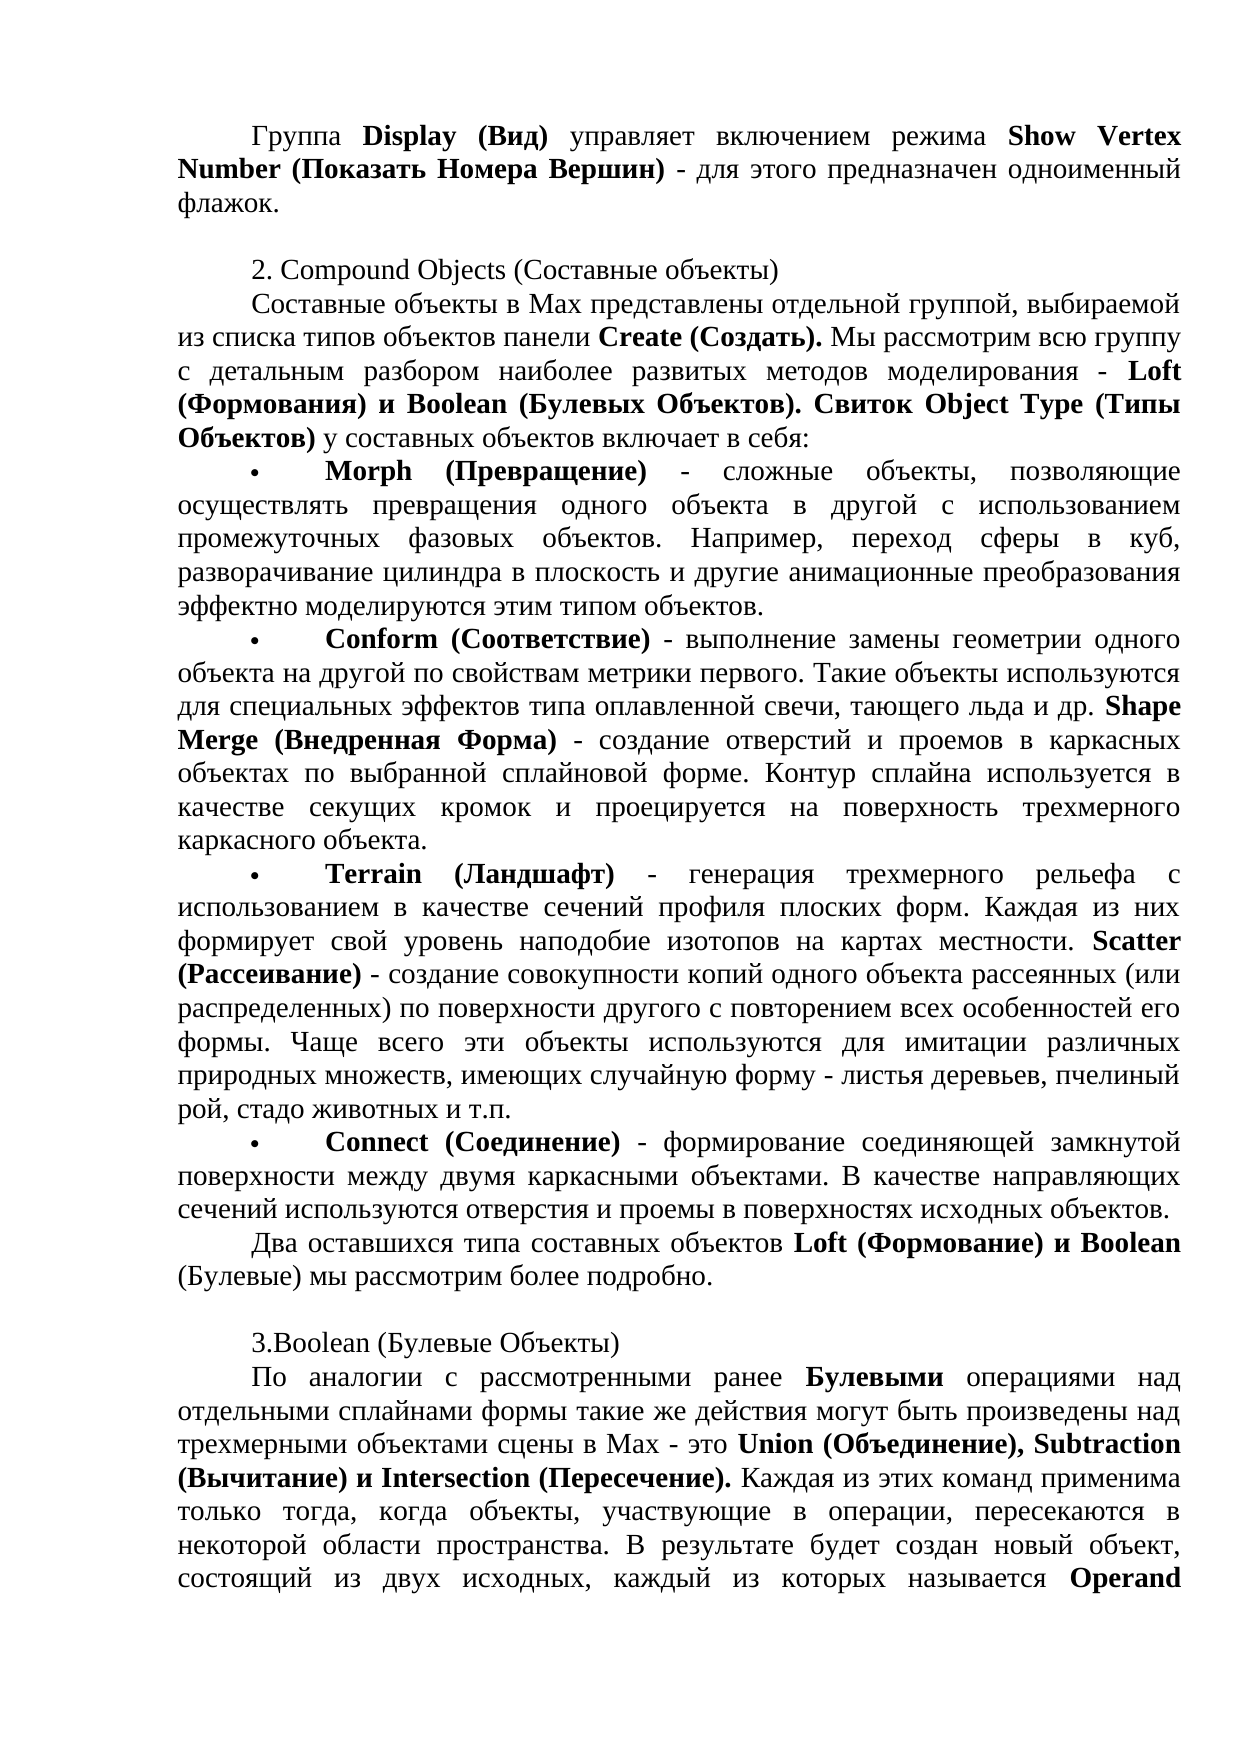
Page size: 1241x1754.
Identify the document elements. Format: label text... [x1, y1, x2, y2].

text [177, 1359, 1181, 1594]
text 3.Boolean (Булевые Объекты) [177, 1326, 1181, 1359]
list Morph (Превращение) - сложные объекты, позволяющие осуществлять превращения одного объекта в другой с использованием промежуточных фазовых объектов. Например, переход сферы в куб, разворачивание цилиндра в плоскость и другие анимационные преобразования эффектно моделируются этим типом объектов. [177, 453, 1181, 621]
text Группа Display (Вид) управляет включением режима Show Vertex Number (Показать Номера Вершин) - для этого предназначен одноименный флажок. [177, 118, 1181, 219]
list Connect (Соединение) - формирование соединяющей замкнутой поверхности между двумя каркасными объектами. В качестве направляющих сечений используются отверстия и проемы в поверхностях исходных объектов. [177, 1124, 1181, 1225]
text 2. Compound Objects (Составные объекты) [177, 252, 1181, 286]
text Составные объекты в Мах представлены отдельной группой, выбираемой из списка типов объектов панели Create (Создать). Мы рассмотрим всю группу с детальным разбором наиболее развитых методов моделирования - Loft (Формования) и Boolean (Булевых Объектов). Свиток Object Type (Типы Объектов) у составных объектов включает в себя: [177, 286, 1181, 453]
text Два оставшихся типа составных объектов Loft (Формование) и Boolean (Булевые) мы рассмотрим более подробно. [177, 1225, 1181, 1292]
list Conform (Соответствие) - выполнение замены геометрии одного объекта на другой по свойствам метрики первого. Такие объекты используются для специальных эффектов типа оплавленной свечи, тающего льда и др. Shape Merge (Внедренная Форма) - создание отверстий и проемов в каркасных объектах по выбранной сплайновой форме. Контур сплайна используется в качестве секущих кромок и проецируется на поверхность трехмерного каркасного объекта. [177, 621, 1181, 856]
list Terrain (Ландшафт) - генерация трехмерного рельефа с использованием в качестве сечений профиля плоских форм. Каждая из них формирует свой уровень наподобие изотопов на картах местности. Scatter (Рассеивание) - создание совокупности копий одного объекта рассеянных (или распределенных) по поверхности другого с повторением всех особенностей его формы. Чаще всего эти объекты используются для имитации различных природных множеств, имеющих случайную форму - листья деревьев, пчелиный рой, стадо животных и т.п. [177, 856, 1181, 1124]
